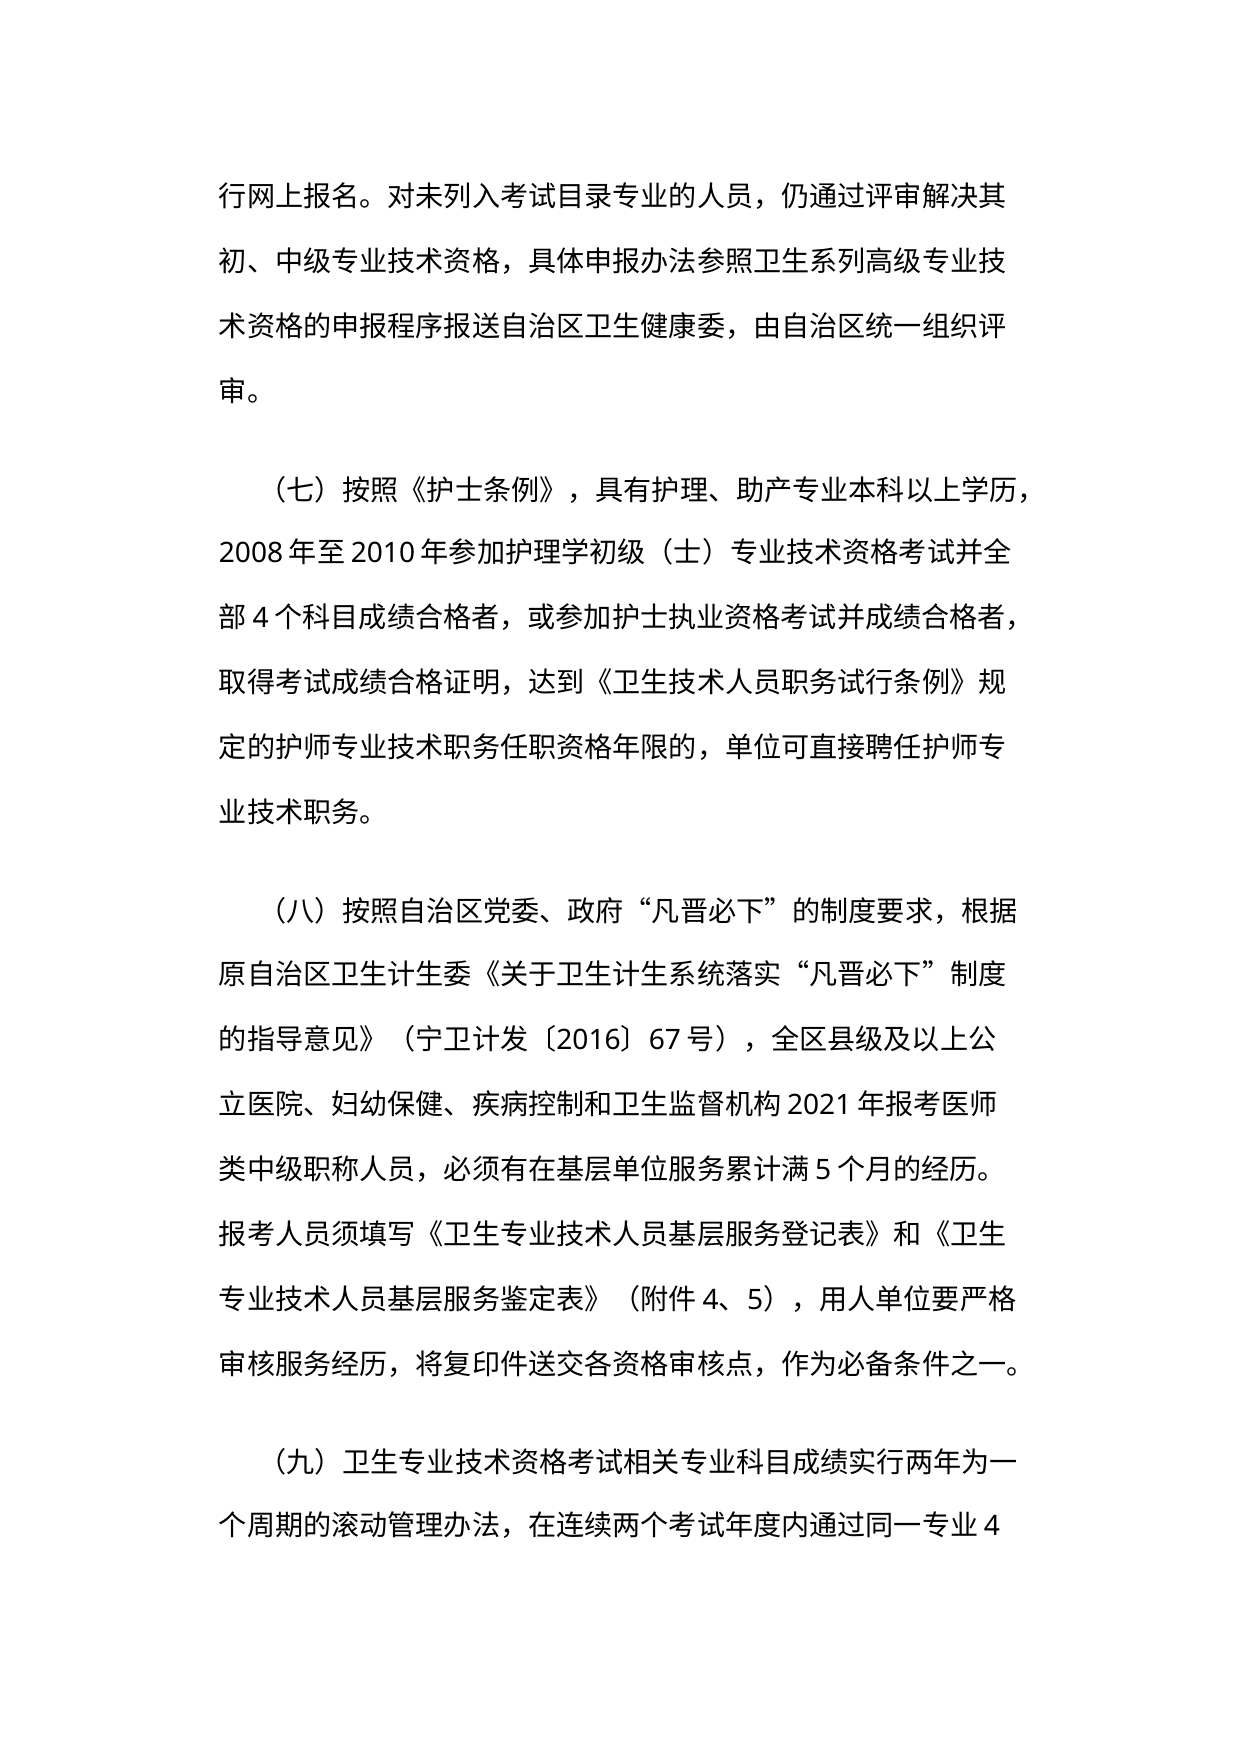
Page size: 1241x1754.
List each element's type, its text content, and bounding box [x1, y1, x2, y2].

text （八）按照自治区党委、政府“凡晋必下”的制度要求，根据原自治区卫生计生委《关于卫生计生系统落实“凡晋必下”制度的指导意见》（宁卫计发〔2016〕67号），全区县级及以上公立医院、妇幼保健、疾病控制和卫生监督机构2021年报考医师类中级职称人员，必须有在基层单位服务累计满5个月的经历。报考人员须填写《卫生专业技术人员基层服务登记表》和《卫生专业技术人员基层服务鉴定表》（附件4、5），用人单位要严格审核服务经历，将复印件送交各资格审核点，作为必备条件之一。 [219, 874, 1021, 1394]
text （七）按照《护士条例》，具有护理、助产专业本科以上学历，2008年至2010年参加护理学初级（士）专业技术资格考试并全部4个科目成绩合格者，或参加护士执业资格考试并成绩合格者，取得考试成绩合格证明，达到《卫生技术人员职务试行条例》规定的护师专业技术职务任职资格年限的，单位可直接聘任护师专业技术职务。 [219, 453, 1021, 843]
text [219, 162, 1021, 422]
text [219, 1426, 1021, 1556]
